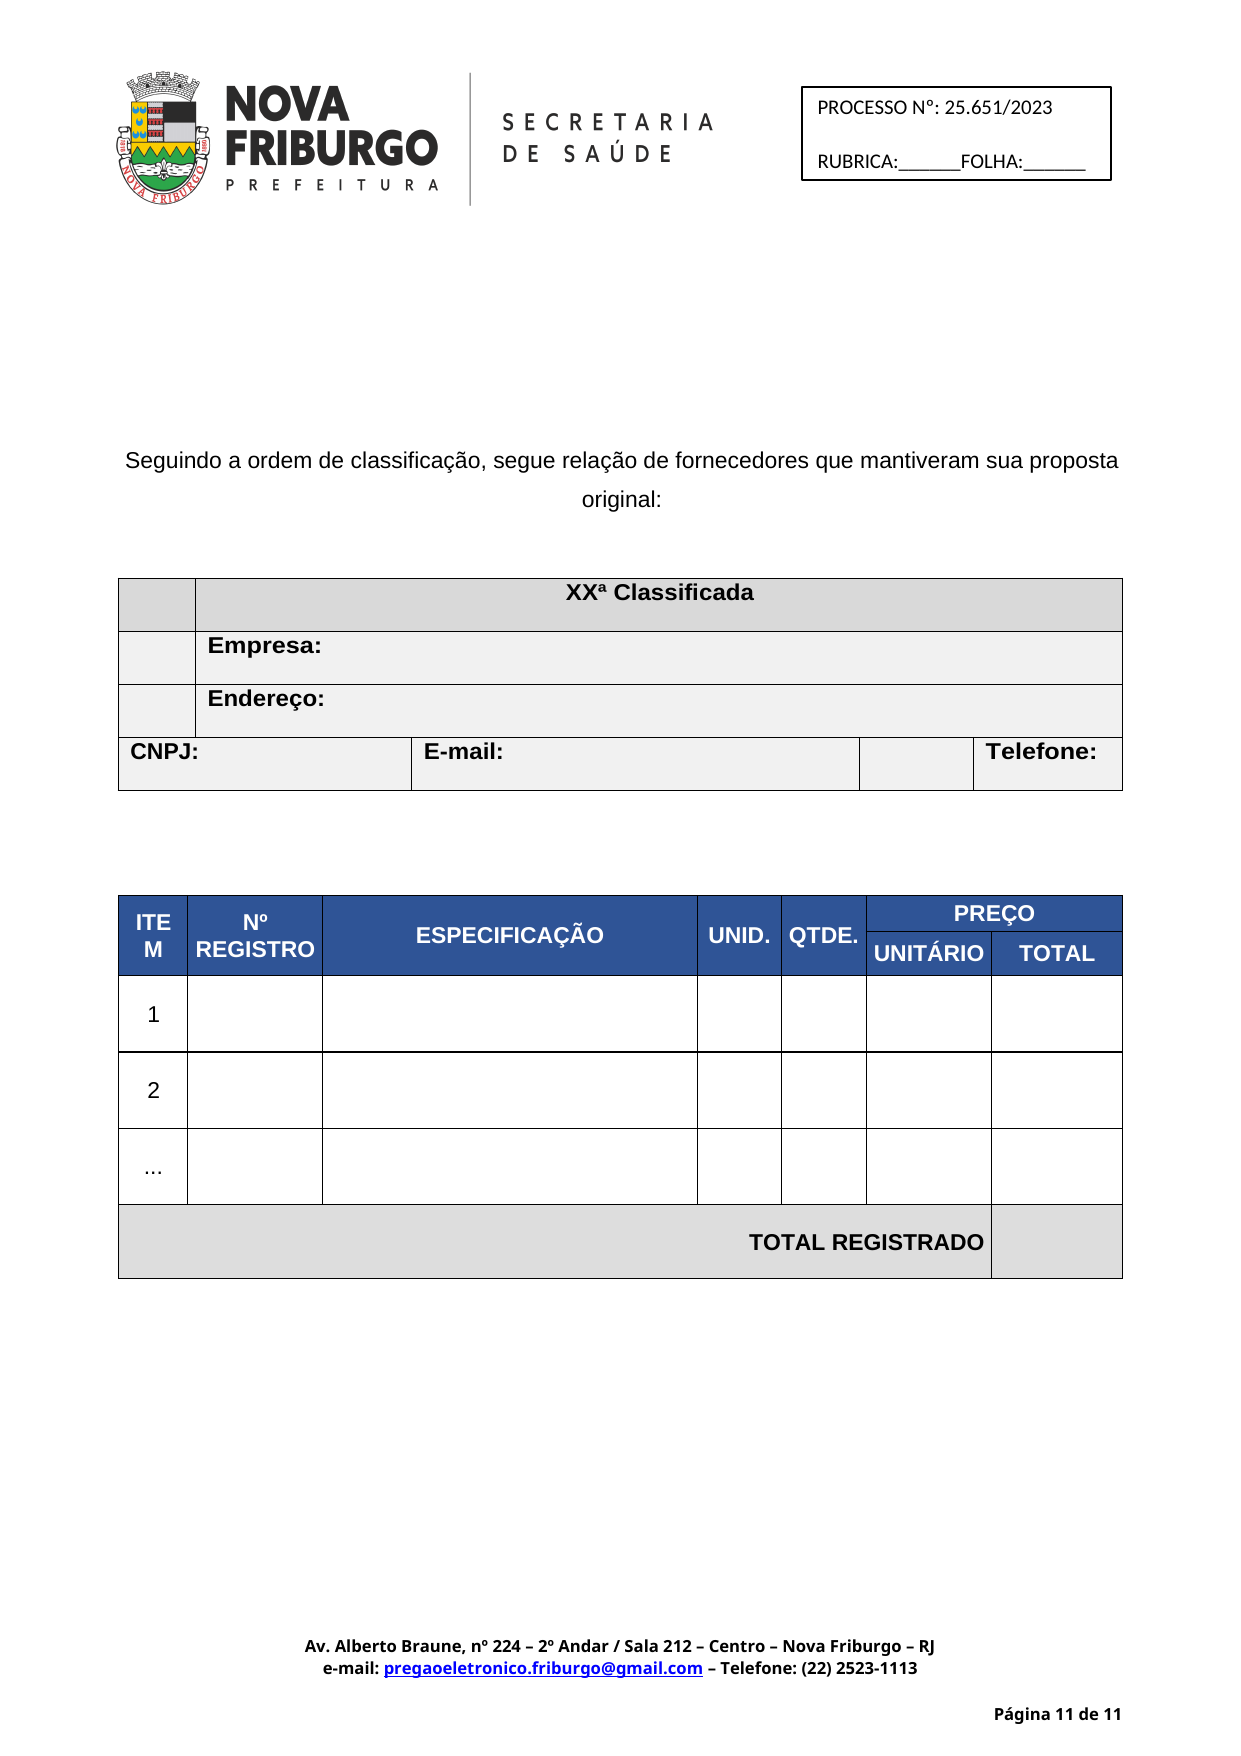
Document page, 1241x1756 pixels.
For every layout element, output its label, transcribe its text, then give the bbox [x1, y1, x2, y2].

table_cell [323, 1129, 697, 1204]
table_cell [782, 1129, 866, 1204]
table_cell [698, 1053, 781, 1128]
table_cell [323, 976, 697, 1051]
table_cell [782, 976, 866, 1051]
table_cell [782, 1053, 866, 1128]
table_cell Endereço: [196, 685, 1122, 737]
table_header Nº REGISTRO [188, 896, 322, 975]
table_cell [188, 976, 322, 1051]
table_cell [188, 1129, 322, 1204]
table_cell CNPJ: [119, 738, 411, 790]
table_cell [867, 1129, 991, 1204]
table_cell TOTAL [992, 932, 1122, 975]
table_cell E-mail: [412, 738, 859, 790]
table_header PREÇO [867, 896, 1122, 931]
table_cell [188, 1053, 322, 1128]
table_cell [119, 632, 195, 684]
table_header QTDE. [782, 896, 866, 975]
table_cell UNITÁRIO [867, 932, 991, 975]
table_cell Empresa: [196, 632, 1122, 684]
picture [103, 59, 730, 221]
table_cell [992, 1205, 1122, 1278]
table_header ITEM [119, 896, 187, 975]
table_cell [867, 1053, 991, 1128]
table_cell 1 [119, 976, 187, 1051]
table_cell 2 [119, 1053, 187, 1128]
table_cell [992, 1129, 1122, 1204]
table_cell Telefone: [974, 738, 1122, 790]
table_header [119, 579, 195, 631]
table_cell [867, 976, 991, 1051]
table_cell [119, 685, 195, 737]
table_cell [860, 738, 973, 790]
table_cell [992, 976, 1122, 1051]
table_cell TOTAL REGISTRADO [119, 1205, 991, 1278]
table_header XXª Classificada [196, 579, 1122, 631]
table_cell [698, 1129, 781, 1204]
table_header UNID. [698, 896, 781, 975]
table_header ESPECIFICAÇÃO [323, 896, 697, 975]
table_cell [323, 1053, 697, 1128]
table_cell [992, 1053, 1122, 1128]
table_cell [698, 976, 781, 1051]
table_cell ... [119, 1129, 187, 1204]
text Seguindo a ordem de classificação, segue relação de fornecedores que mantiveram sua proposta original: [118, 447, 1125, 513]
